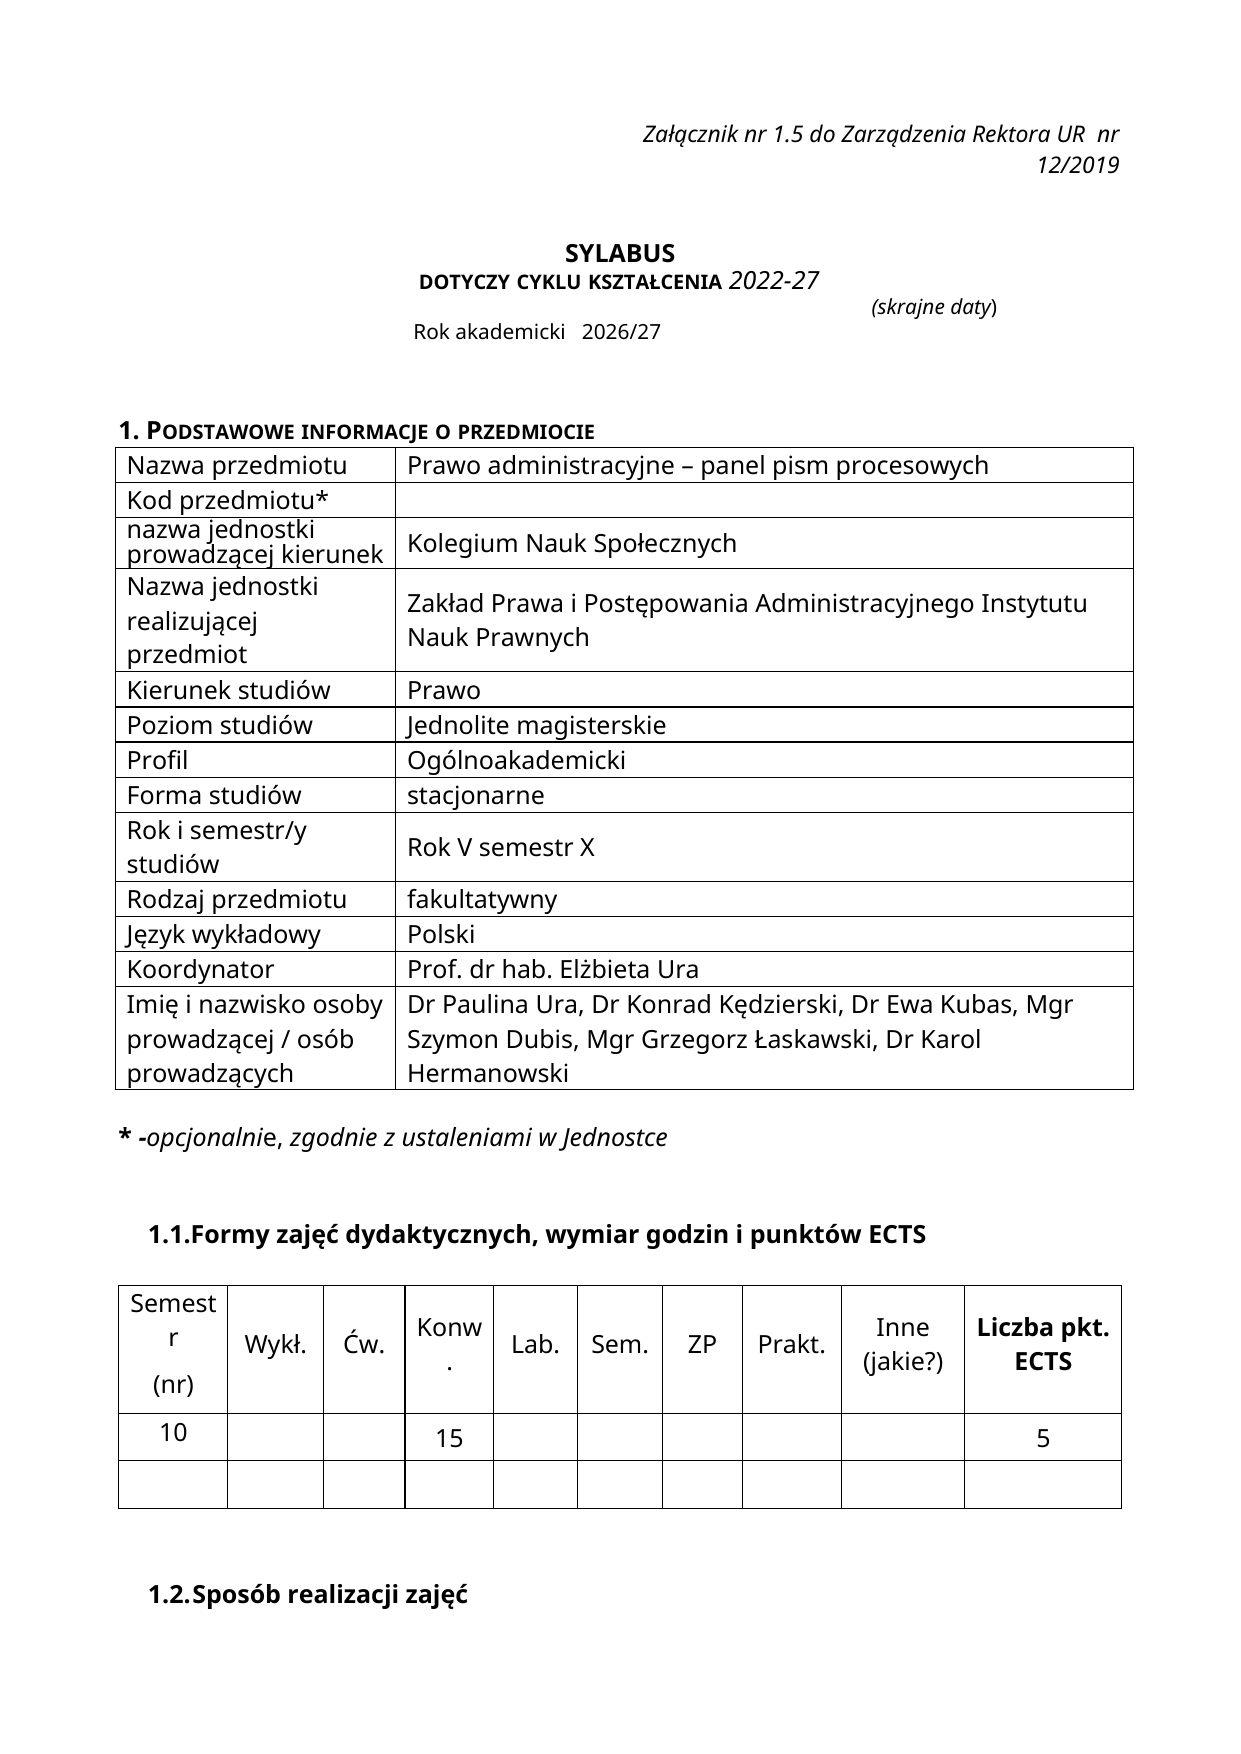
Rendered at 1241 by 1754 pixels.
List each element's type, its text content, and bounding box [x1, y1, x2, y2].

table_cell Rok i semestr/y studiów [116, 813, 395, 881]
text dotyczy cyklu kształcenia 2022-27 [118, 269, 1122, 294]
table_cell Rodzaj przedmiotu [116, 882, 395, 916]
table_cell stacjonarne [396, 778, 1133, 812]
table_cell [494, 1414, 577, 1460]
table_header ZP [663, 1286, 742, 1413]
table_cell [663, 1414, 742, 1460]
table_cell [324, 1461, 404, 1508]
table_cell 5 [965, 1414, 1121, 1460]
table_cell [842, 1414, 964, 1460]
table_cell Koordynator [116, 952, 395, 986]
text Rok akademicki 2026/27 [118, 319, 1122, 344]
table_cell [965, 1461, 1121, 1508]
table_cell [119, 1461, 227, 1508]
table_header Prakt. [743, 1286, 841, 1413]
table_cell [578, 1461, 662, 1508]
table_cell Zakład Prawa i Postępowania Administracyjnego Instytutu Nauk Prawnych [396, 569, 1133, 671]
table_cell Język wykładowy [116, 917, 395, 951]
table_cell [324, 1414, 404, 1460]
table_header Konw. [406, 1286, 493, 1413]
table_header Prawo administracyjne – panel pism procesowych [396, 448, 1133, 482]
text * -opcjonalnie, zgodnie z ustaleniami w Jednostce [118, 1119, 1122, 1154]
text SYLABUS [118, 236, 1122, 269]
table_header Semestr (nr) [119, 1286, 227, 1413]
table_header Wykł. [228, 1286, 323, 1413]
table_cell [396, 483, 1133, 517]
table_cell [228, 1414, 323, 1460]
table_header Sem. [578, 1286, 662, 1413]
table_cell nazwa jednostki prowadzącej kierunek [116, 518, 395, 568]
table_cell [743, 1461, 841, 1508]
table_cell Polski [396, 917, 1133, 951]
table_cell Dr Paulina Ura, Dr Konrad Kędzierski, Dr Ewa Kubas, Mgr Szymon Dubis, Mgr Grzegorz Łaskawski, Dr Karol Hermanowski [396, 987, 1133, 1089]
text (skrajne daty) [118, 294, 1122, 319]
table_cell Poziom studiów [116, 708, 395, 741]
text 1. Podstawowe informacje o przedmiocie [118, 413, 1122, 447]
table_cell Jednolite magisterskie [396, 708, 1133, 741]
table_cell 15 [406, 1414, 493, 1460]
table_cell Prof. dr hab. Elżbieta Ura [396, 952, 1133, 986]
table_cell [228, 1461, 323, 1508]
table_header Inne (jakie?) [842, 1286, 964, 1413]
table_header Nazwa przedmiotu [116, 448, 395, 482]
table_cell 10 [119, 1414, 227, 1460]
table_cell Kierunek studiów [116, 672, 395, 706]
table_cell Ogólnoakademicki [396, 743, 1133, 777]
table_cell Nazwa jednostki realizującej przedmiot [116, 569, 395, 671]
table_cell Rok V semestr X [396, 813, 1133, 881]
table_cell [663, 1461, 742, 1508]
text 1.2. Sposób realizacji zajęć [148, 1577, 1122, 1611]
table_cell Prawo [396, 672, 1133, 706]
table_cell Kolegium Nauk Społecznych [396, 518, 1133, 568]
table_header Ćw. [324, 1286, 404, 1413]
table_cell Forma studiów [116, 778, 395, 812]
table_cell [578, 1414, 662, 1460]
table_header Liczba pkt. ECTS [965, 1286, 1121, 1413]
table_header Lab. [494, 1286, 577, 1413]
table_cell [743, 1414, 841, 1460]
table_cell Profil [116, 743, 395, 777]
table_cell [494, 1461, 577, 1508]
table_cell Imię i nazwisko osoby prowadzącej / osób prowadzących [116, 987, 395, 1089]
table_cell [406, 1461, 493, 1508]
table_cell [842, 1461, 964, 1508]
table_cell Kod przedmiotu* [116, 483, 395, 517]
text 1.1.Formy zajęć dydaktycznych, wymiar godzin i punktów ECTS [148, 1217, 1122, 1251]
text Załącznik nr 1.5 do Zarządzenia Rektora UR nr 12/2019 [118, 118, 1122, 181]
table_cell fakultatywny [396, 882, 1133, 916]
